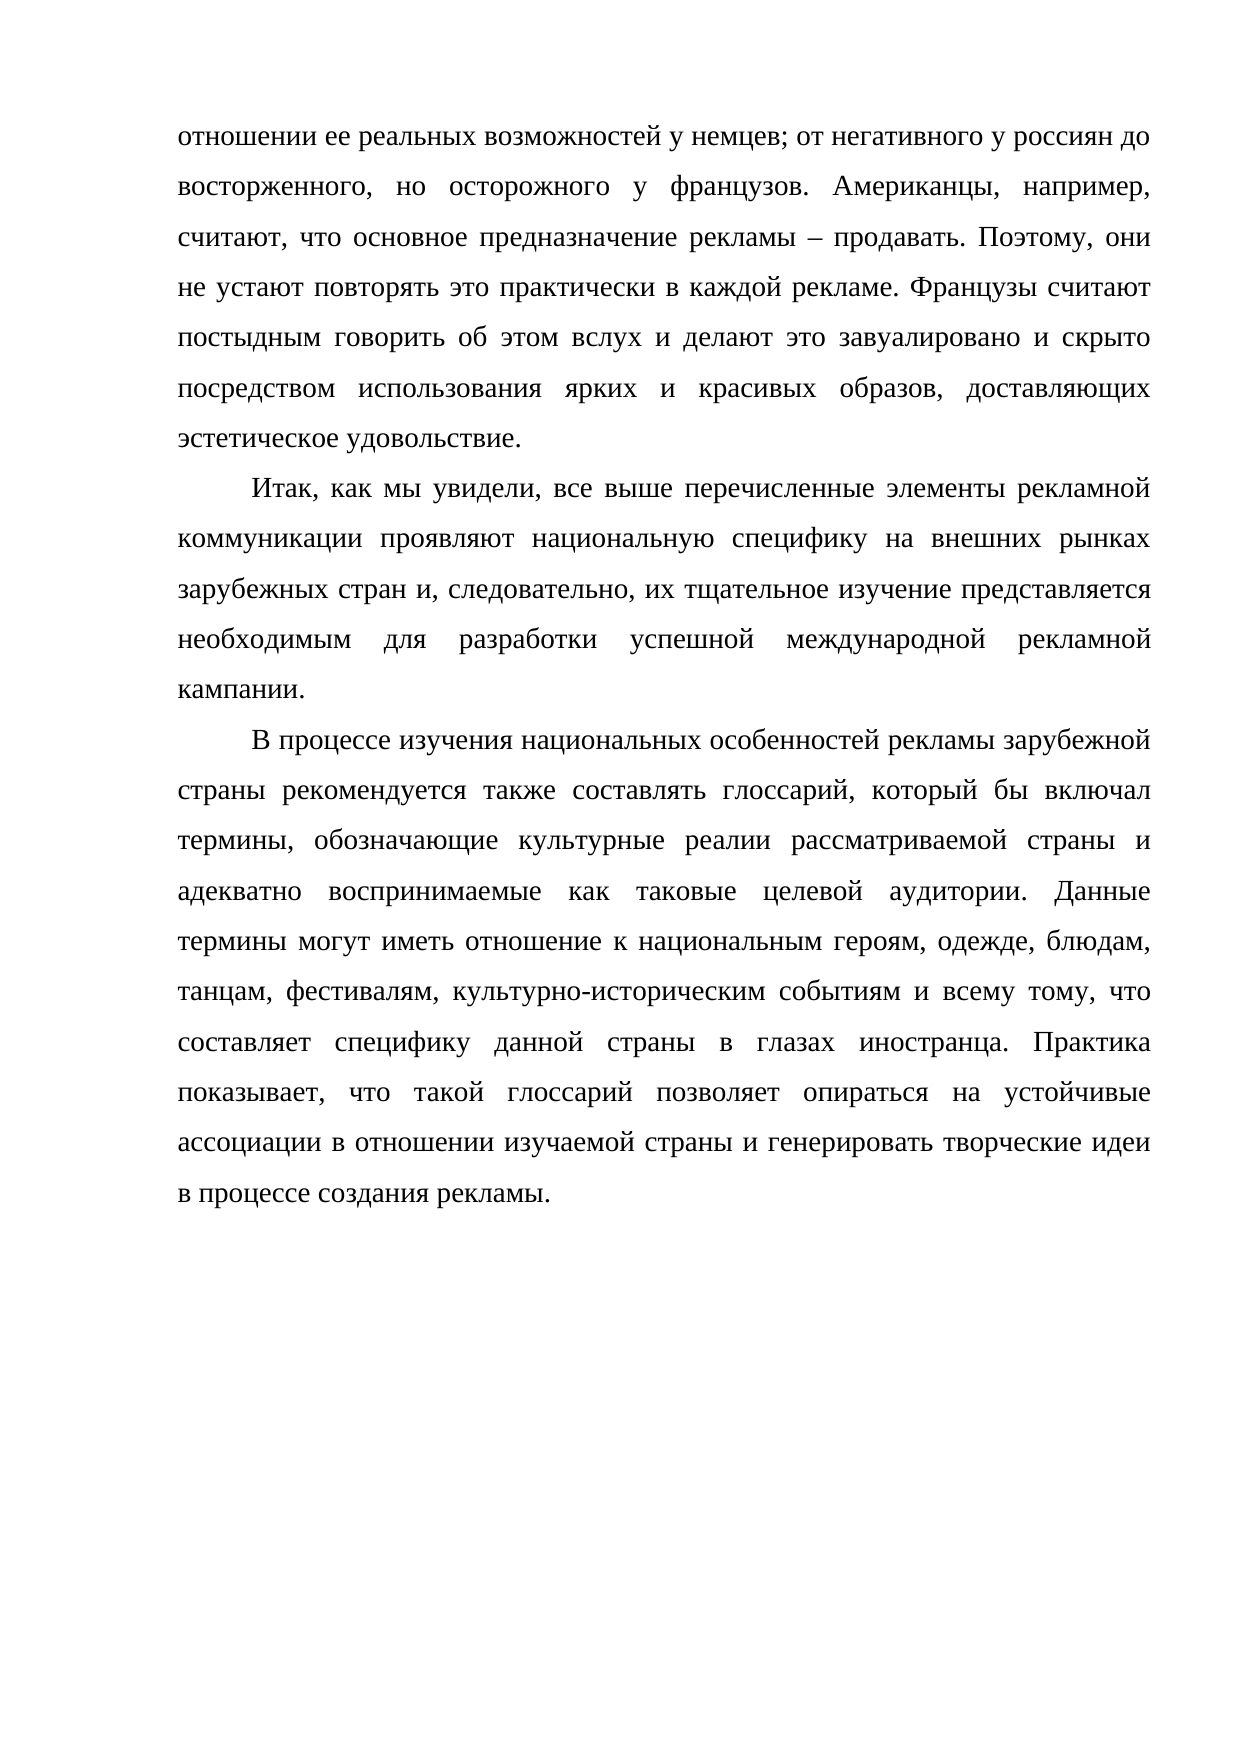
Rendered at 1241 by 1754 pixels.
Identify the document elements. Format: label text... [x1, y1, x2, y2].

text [177, 118, 1152, 453]
text В процессе изучения национальных особенностей рекламы зарубежной страны рекомендуется также составлять глоссарий, который бы включал термины, обозначающие культурные реалии рассматриваемой страны и адекватно воспринимаемые как таковые целевой аудитории. Данные термины могут иметь отношение к национальным героям, одежде, блюдам, танцам, фестивалям, культурно-историческим событиям и всему тому, что составляет специфику данной страны в глазах иностранца. Практика показывает, что такой глоссарий позволяет опираться на устойчивые ассоциации в отношении изучаемой страны и генерировать творческие идеи в процессе создания рекламы. [177, 722, 1152, 1208]
text Итак, как мы увидели, все выше перечисленные элементы рекламной коммуникации проявляют национальную специфику на внешних рынках зарубежных стран и, следовательно, их тщательное изучение представляется необходимым для разработки успешной международной рекламной кампании. [177, 470, 1152, 705]
